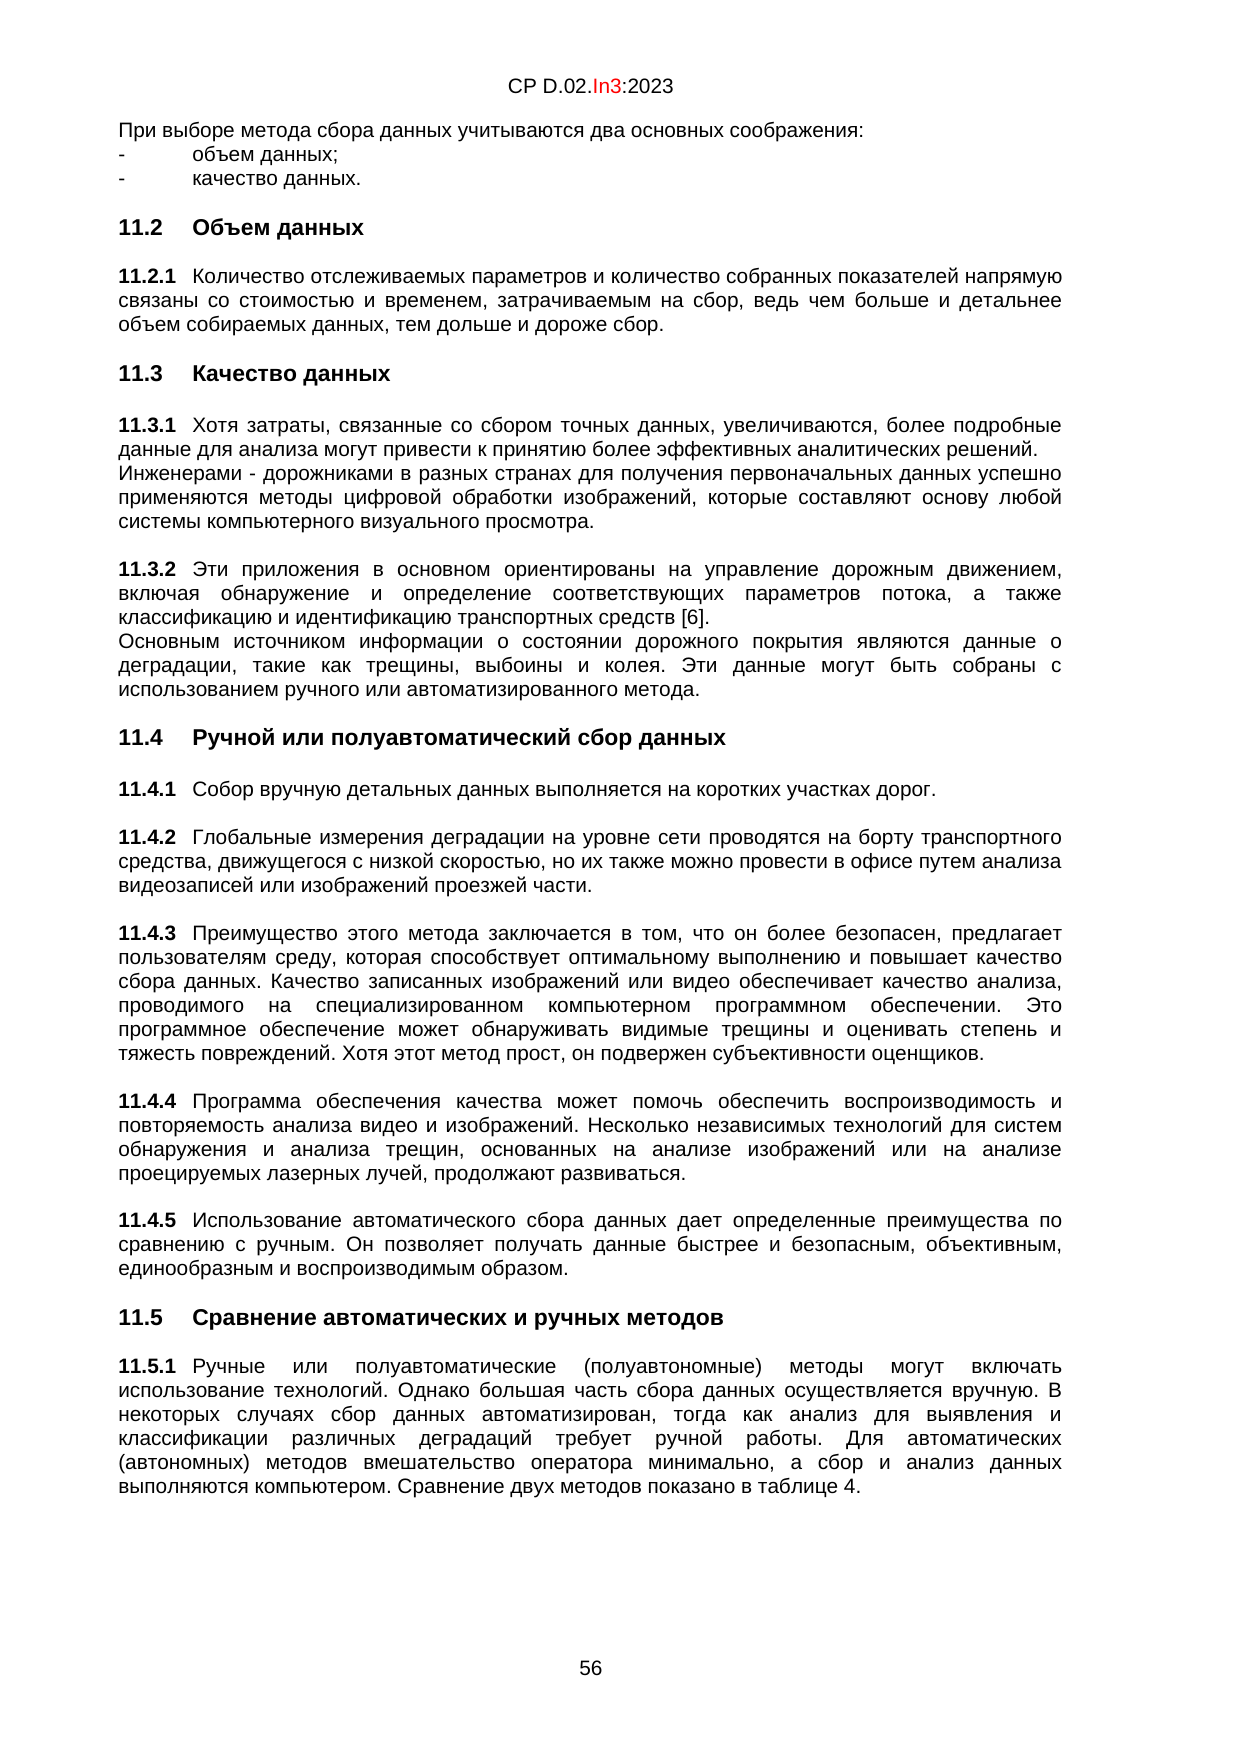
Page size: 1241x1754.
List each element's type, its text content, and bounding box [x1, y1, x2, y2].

text 11.5.1 Ручные или полуавтоматические (полуавтономные) методы могут включать использование технологий. Однако большая часть сбора данных осуществляется вручную. В некоторых случаях сбор данных автоматизирован, тогда как анализ для выявления и классификации различных деградаций требует ручной работы. Для автоматических (автономных) методов вмешательство оператора минимально, а сбор и анализ данных выполняются компьютером. Сравнение двух методов показано в таблице 4. [118, 1354, 1063, 1498]
text 11.3.2 Эти приложения в основном ориентированы на управление дорожным движением, включая обнаружение и определение соответствующих параметров потока, а также классификацию и идентификацию транспортных средств [6]. [118, 557, 1063, 628]
text 11.4.2 Глобальные измерения деградации на уровне сети проводятся на борту транспортного средства, движущегося с низкой скоростью, но их также можно провести в офисе путем анализа видеозаписей или изображений проезжей части. [118, 825, 1063, 897]
text 11.2 Объем данных [118, 214, 1063, 240]
text 11.4.4 Программа обеспечения качества может помочь обеспечить воспроизводимость и повторяемость анализа видео и изображений. Несколько независимых технологий для систем обнаружения и анализа трещин, основанных на анализе изображений или на анализе проецируемых лазерных лучей, продолжают развиваться. [118, 1088, 1063, 1184]
text - качество данных. [118, 166, 1063, 190]
text Основным источником информации о состоянии дорожного покрытия являются данные о деградации, такие как трещины, выбоины и колея. Эти данные могут быть собраны с использованием ручного или автоматизированного метода. [118, 628, 1063, 700]
text Инженерами - дорожниками в разных странах для получения первоначальных данных успешно применяются методы цифровой обработки изображений, которые составляют основу любой системы компьютерного визуального просмотра. [118, 461, 1063, 533]
text 11.3 Качество данных [118, 360, 1063, 386]
text 11.2.1 Количество отслеживаемых параметров и количество собранных показателей напрямую связаны со стоимостью и временем, затрачиваемым на сбор, ведь чем больше и детальнее объем собираемых данных, тем дольше и дороже сбор. [118, 264, 1063, 336]
text 11.4.3 Преимущество этого метода заключается в том, что он более безопасен, предлагает пользователям среду, которая способствует оптимальному выполнению и повышает качество сбора данных. Качество записанных изображений или видео обеспечивает качество анализа, проводимого на специализированном компьютерном программном обеспечении. Это программное обеспечение может обнаруживать видимые трещины и оценивать степень и тяжесть повреждений. Хотя этот метод прост, он подвержен субъективности оценщиков. [118, 921, 1063, 1064]
text 11.4.5 Использование автоматического сбора данных дает определенные преимущества по сравнению с ручным. Он позволяет получать данные быстрее и безопасным, объективным, единообразным и воспроизводимым образом. [118, 1208, 1063, 1280]
text - объем данных; [118, 142, 1063, 166]
text 11.4 Ручной или полуавтоматический сбор данных [118, 724, 1063, 751]
text При выборе метода сбора данных учитываются два основных соображения: [118, 118, 1063, 142]
text 11.5 Сравнение автоматических и ручных методов [118, 1304, 1063, 1330]
text 11.4.1 Собор вручную детальных данных выполняется на коротких участках дорог. [118, 777, 1063, 801]
text 11.3.1 Хотя затраты, связанные со сбором точных данных, увеличиваются, более подробные данные для анализа могут привести к принятию более эффективных аналитических решений. [118, 413, 1063, 461]
